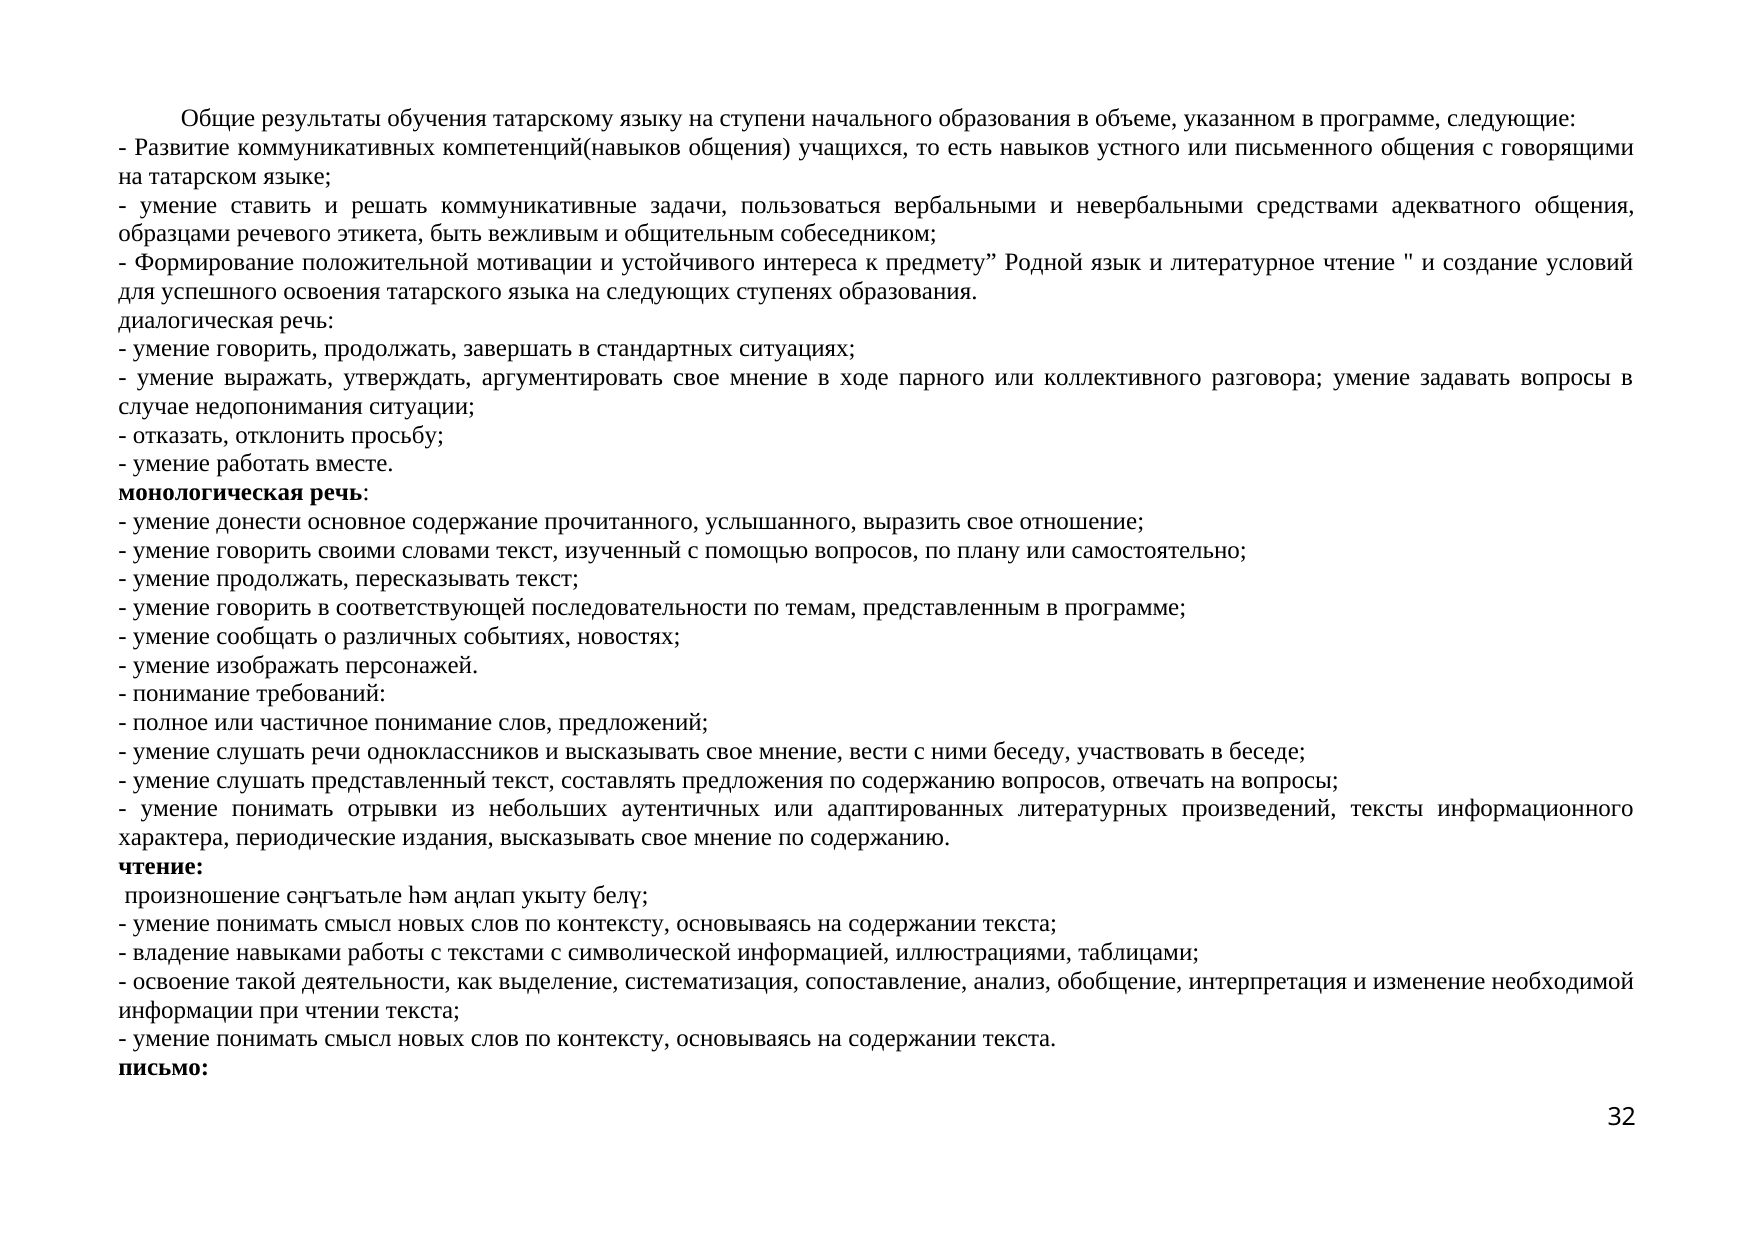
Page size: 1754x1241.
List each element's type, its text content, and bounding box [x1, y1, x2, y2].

text - полное или частичное понимание слов, предложений; [118, 707, 1636, 736]
text - умение говорить в соответствующей последовательности по темам, представленным в программе; [118, 592, 1636, 621]
text произношение сәңгъатьле һәм аңлап укыту белү; [118, 880, 1636, 908]
text - умение продолжать, пересказывать текст; [118, 563, 1636, 592]
text - умение понимать отрывки из небольших аутентичных или адаптированных литературных произведений, тексты информационного характера, периодические издания, высказывать свое мнение по содержанию. [118, 793, 1636, 851]
text - умение сообщать о различных событиях, новостях; [118, 621, 1636, 650]
text - умение говорить, продолжать, завершать в стандартных ситуациях; [118, 333, 1636, 362]
text - умение донести основное содержание прочитанного, услышанного, выразить свое отношение; [118, 506, 1636, 535]
text - Формирование положительной мотивации и устойчивого интереса к предмету” Родной язык и литературное чтение " и создание условий для успешного освоения татарского языка на следующих ступенях образования. [118, 247, 1636, 305]
text письмо: [118, 1052, 1636, 1081]
text диалогическая речь: [118, 305, 1636, 333]
text - умение выражать, утверждать, аргументировать свое мнение в ходе парного или коллективного разговора; умение задавать вопросы в случае недопонимания ситуации; [118, 362, 1636, 420]
text - умение работать вместе. [118, 448, 1636, 477]
text Общие результаты обучения татарскому языку на ступени начального образования в объеме, указанном в программе, следующие: [118, 103, 1636, 132]
text - освоение такой деятельности, как выделение, систематизация, сопоставление, анализ, обобщение, интерпретация и изменение необходимой информации при чтении текста; [118, 966, 1636, 1023]
text - умение говорить своими словами текст, изученный с помощью вопросов, по плану или самостоятельно; [118, 535, 1636, 563]
text - умение понимать смысл новых слов по контексту, основываясь на содержании текста. [118, 1023, 1636, 1052]
text - умение слушать речи одноклассников и высказывать свое мнение, вести с ними беседу, участвовать в беседе; [118, 736, 1636, 765]
text - умение изображать персонажей. [118, 650, 1636, 678]
text монологическая речь: [118, 477, 1636, 506]
text - отказать, отклонить просьбу; [118, 420, 1636, 448]
text - умение ставить и решать коммуникативные задачи, пользоваться вербальными и невербальными средствами адекватного общения, образцами речевого этикета, быть вежливым и общительным собеседником; [118, 190, 1636, 247]
text - понимание требований: [118, 678, 1636, 707]
text - умение понимать смысл новых слов по контексту, основываясь на содержании текста; [118, 908, 1636, 937]
text - Развитие коммуникативных компетенций(навыков общения) учащихся, то есть навыков устного или письменного общения с говорящими на татарском языке; [118, 132, 1636, 190]
text - владение навыками работы с текстами с символической информацией, иллюстрациями, таблицами; [118, 937, 1636, 966]
text - умение слушать представленный текст, составлять предложения по содержанию вопросов, отвечать на вопросы; [118, 765, 1636, 793]
text чтение: [118, 851, 1636, 880]
